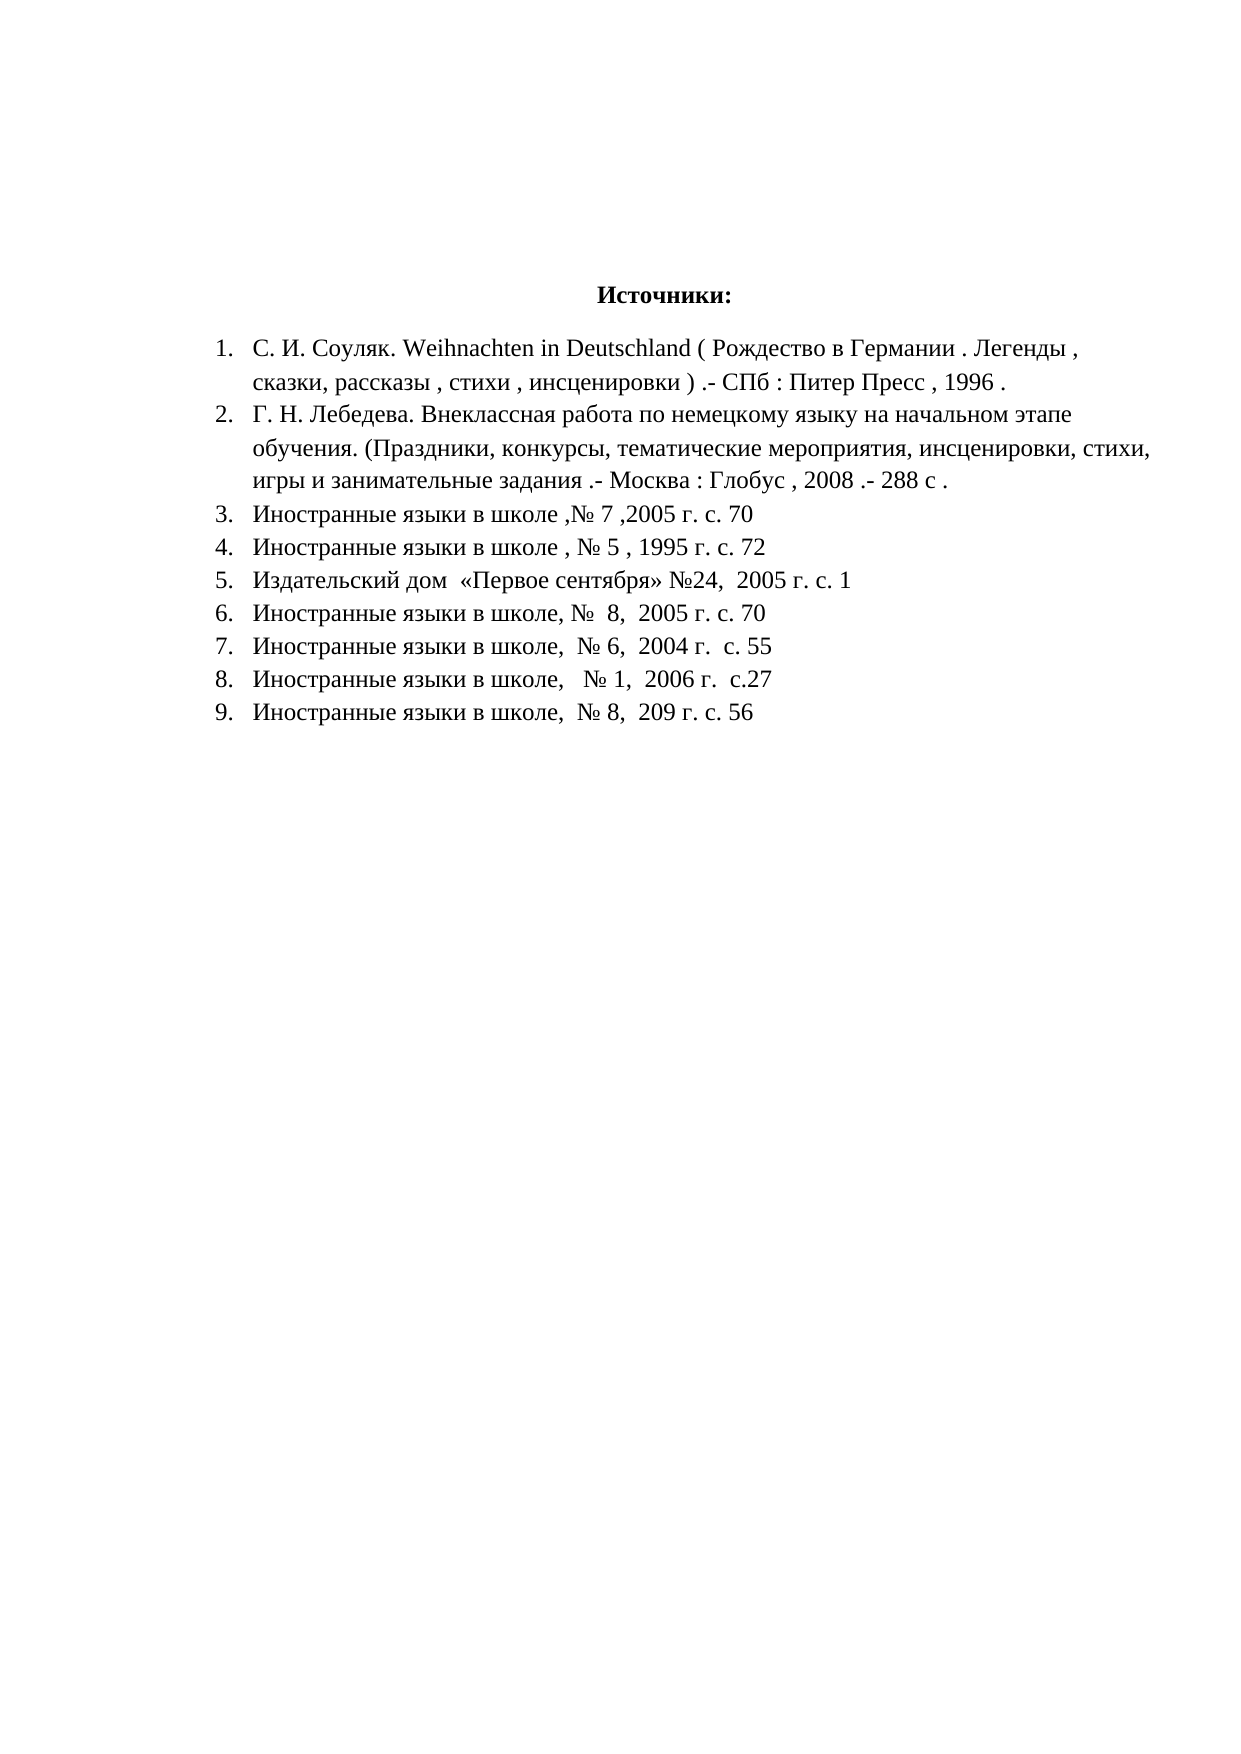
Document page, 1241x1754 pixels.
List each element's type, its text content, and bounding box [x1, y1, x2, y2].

list Иностранные языки в школе, № 1, 2006 г. с.27 [215, 664, 1152, 692]
text Источники: [177, 280, 1152, 308]
list Иностранные языки в школе, № 6, 2004 г. с. 55 [215, 631, 1152, 659]
list Г. Н. Лебедева. Внеклассная работа по немецкому языку на начальном этапе обучения. (Праздники, конкурсы, тематические мероприятия, инсценировки, стихи, игры и занимательные задания .- Москва : Глобус , 2008 .- 288 с . [215, 399, 1152, 494]
list Иностранные языки в школе ,№ 7 ,2005 г. с. 70 [215, 499, 1152, 527]
list Издательский дом «Первое сентября» №24, 2005 г. с. 1 [215, 565, 1152, 593]
list Иностранные языки в школе, № 8, 2005 г. с. 70 [215, 598, 1152, 626]
list С. И. Соуляк. Weihnachten in Deutschland ( Рождество в Германии . Легенды , сказки, рассказы , стихи , инсценировки ) .- СПб : Питер Пресс , 1996 . [215, 333, 1152, 395]
list Иностранные языки в школе, № 8, 209 г. с. 56 [215, 697, 1152, 726]
list Иностранные языки в школе , № 5 , 1995 г. с. 72 [215, 532, 1152, 560]
